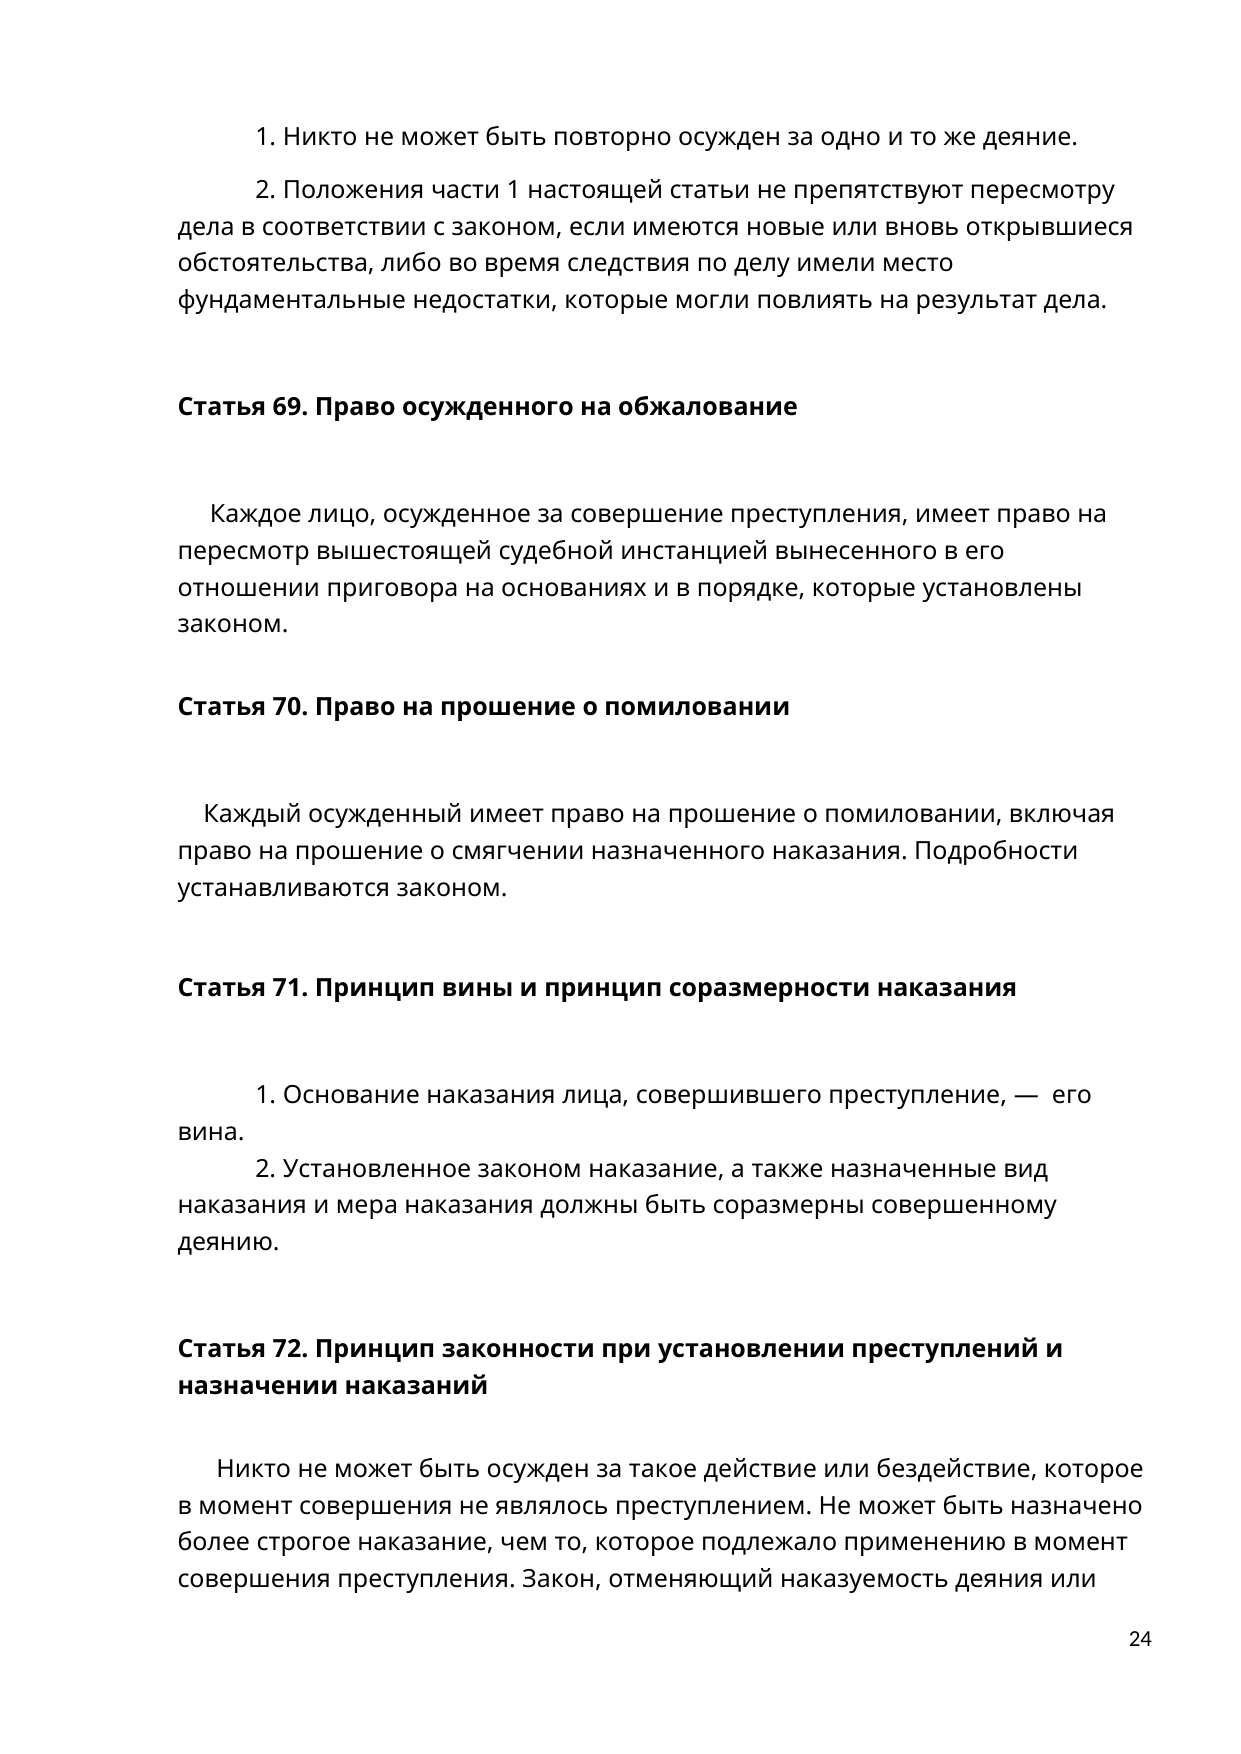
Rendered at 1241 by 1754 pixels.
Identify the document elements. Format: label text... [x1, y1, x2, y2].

text Статья 69. Право осужденного на обжалование [177, 389, 1152, 423]
text 1. Основание наказания лица, совершившего преступление, — его вина. 2. Установленное законом наказание, а также назначенные вид наказания и мера наказания должны быть соразмерны совершенному деянию. [177, 1077, 1152, 1258]
text Статья 72. Принцип законности при установлении преступлений и назначении наказаний [177, 1331, 1152, 1432]
text 2. Положения части 1 настоящей статьи не препятствуют пересмотру дела в соответствии с законом, если имеются новые или вновь открывшиеся обстоятельства, либо во время следствия по делу имели место фундаментальные недостатки, которые могли повлиять на результат дела. [177, 172, 1152, 316]
text Каждый осужденный имеет право на прошение о помиловании, включая право на прошение о смягчении назначенного наказания. Подробности устанавливаются законом. [177, 796, 1152, 903]
text Статья 70. Право на прошение о помиловании [177, 689, 1152, 723]
text Каждое лицо, осужденное за совершение преступления, имеет право на пересмотр вышестоящей судебной инстанцией вынесенного в его отношении приговора на основаниях и в порядке, которые установлены законом. [177, 496, 1152, 670]
text Статья 71. Принцип вины и принцип соразмерности наказания [177, 970, 1152, 1004]
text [177, 1451, 1152, 1595]
text 1. Никто не может быть повторно осужден за одно и то же деяние. [177, 118, 1152, 152]
